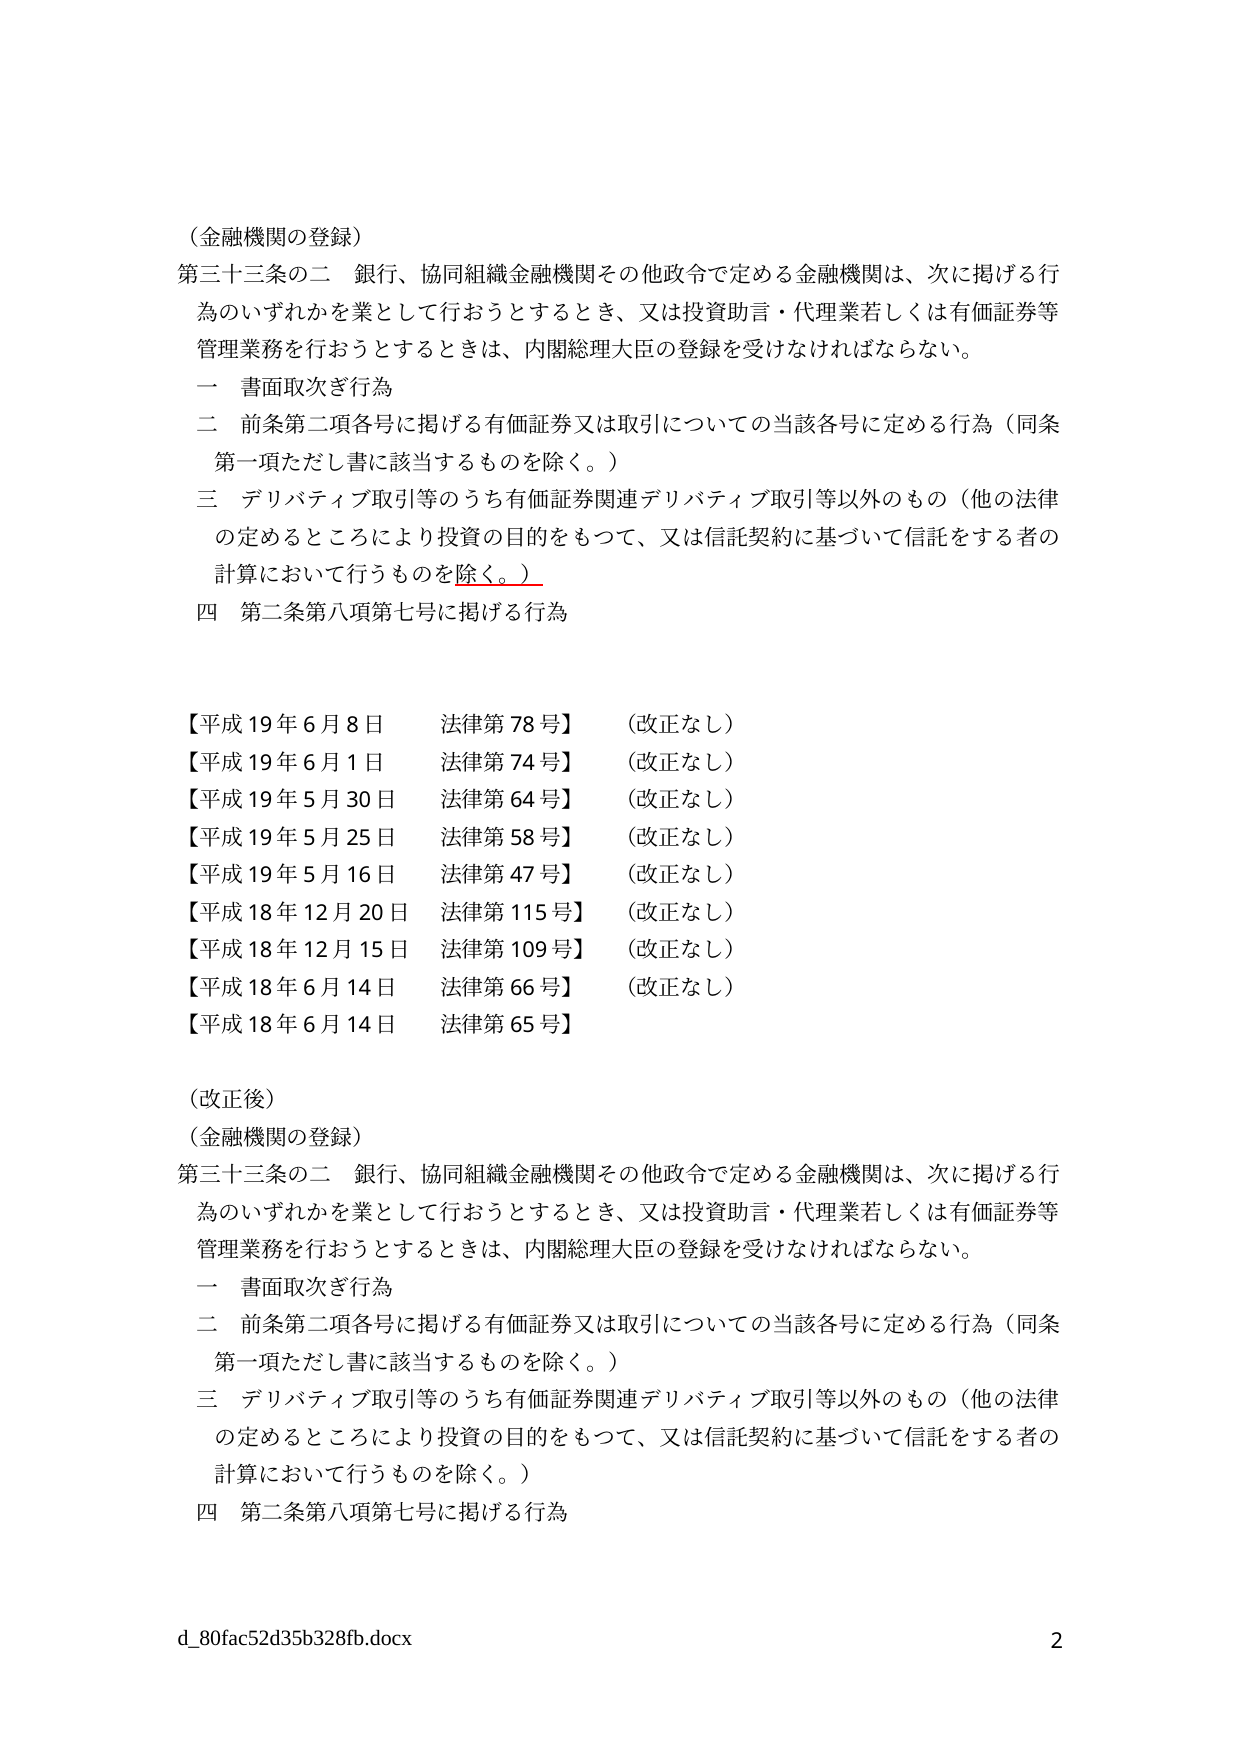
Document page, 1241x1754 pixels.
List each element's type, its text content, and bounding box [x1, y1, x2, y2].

text 四 第二条第八項第七号に掲げる行為 [196, 592, 1063, 629]
text （改正後） [177, 1079, 1063, 1117]
text （金融機関の登録） [177, 1117, 1063, 1154]
text 【平成18年6月14日 法律第65号】 [177, 1004, 1063, 1042]
text 【平成19年6月1日 法律第74号】 （改正なし） [177, 742, 1063, 779]
text 三 デリバティブ取引等のうち有価証券関連デリバティブ取引等以外のもの（他の法律の定めるところにより投資の目的をもつて、又は信託契約に基づいて信託をする者の計算において行うものを除く。） [196, 1379, 1063, 1492]
text 第三十三条の二 銀行、協同組織金融機関その他政令で定める金融機関は、次に掲げる行為のいずれかを業として行おうとするとき、又は投資助言・代理業若しくは有価証券等管理業務を行おうとするときは、内閣総理大臣の登録を受けなければならない。 [177, 254, 1063, 367]
text 第三十三条の二 銀行、協同組織金融機関その他政令で定める金融機関は、次に掲げる行為のいずれかを業として行おうとするとき、又は投資助言・代理業若しくは有価証券等管理業務を行おうとするときは、内閣総理大臣の登録を受けなければならない。 [177, 1154, 1063, 1267]
text 二 前条第二項各号に掲げる有価証券又は取引についての当該各号に定める行為（同条第一項ただし書に該当するものを除く。） [196, 404, 1063, 479]
text 【平成18年12月20日 法律第115号】 （改正なし） [177, 892, 1063, 929]
text 【平成19年5月30日 法律第64号】 （改正なし） [177, 779, 1063, 817]
text 三 デリバティブ取引等のうち有価証券関連デリバティブ取引等以外のもの（他の法律の定めるところにより投資の目的をもつて、又は信託契約に基づいて信託をする者の計算において行うものを除く。） [196, 479, 1063, 592]
text 【平成18年12月15日 法律第109号】 （改正なし） [177, 929, 1063, 967]
text 一 書面取次ぎ行為 [196, 1267, 1063, 1304]
text （金融機関の登録） [177, 217, 1063, 254]
text 【平成19年5月25日 法律第58号】 （改正なし） [177, 817, 1063, 854]
text 【平成19年5月16日 法律第47号】 （改正なし） [177, 854, 1063, 892]
text 【平成18年6月14日 法律第66号】 （改正なし） [177, 967, 1063, 1004]
text 一 書面取次ぎ行為 [196, 367, 1063, 404]
text 二 前条第二項各号に掲げる有価証券又は取引についての当該各号に定める行為（同条第一項ただし書に該当するものを除く。） [196, 1304, 1063, 1379]
text 四 第二条第八項第七号に掲げる行為 [196, 1492, 1063, 1529]
text 【平成19年6月8日 法律第78号】 （改正なし） [177, 704, 1063, 742]
